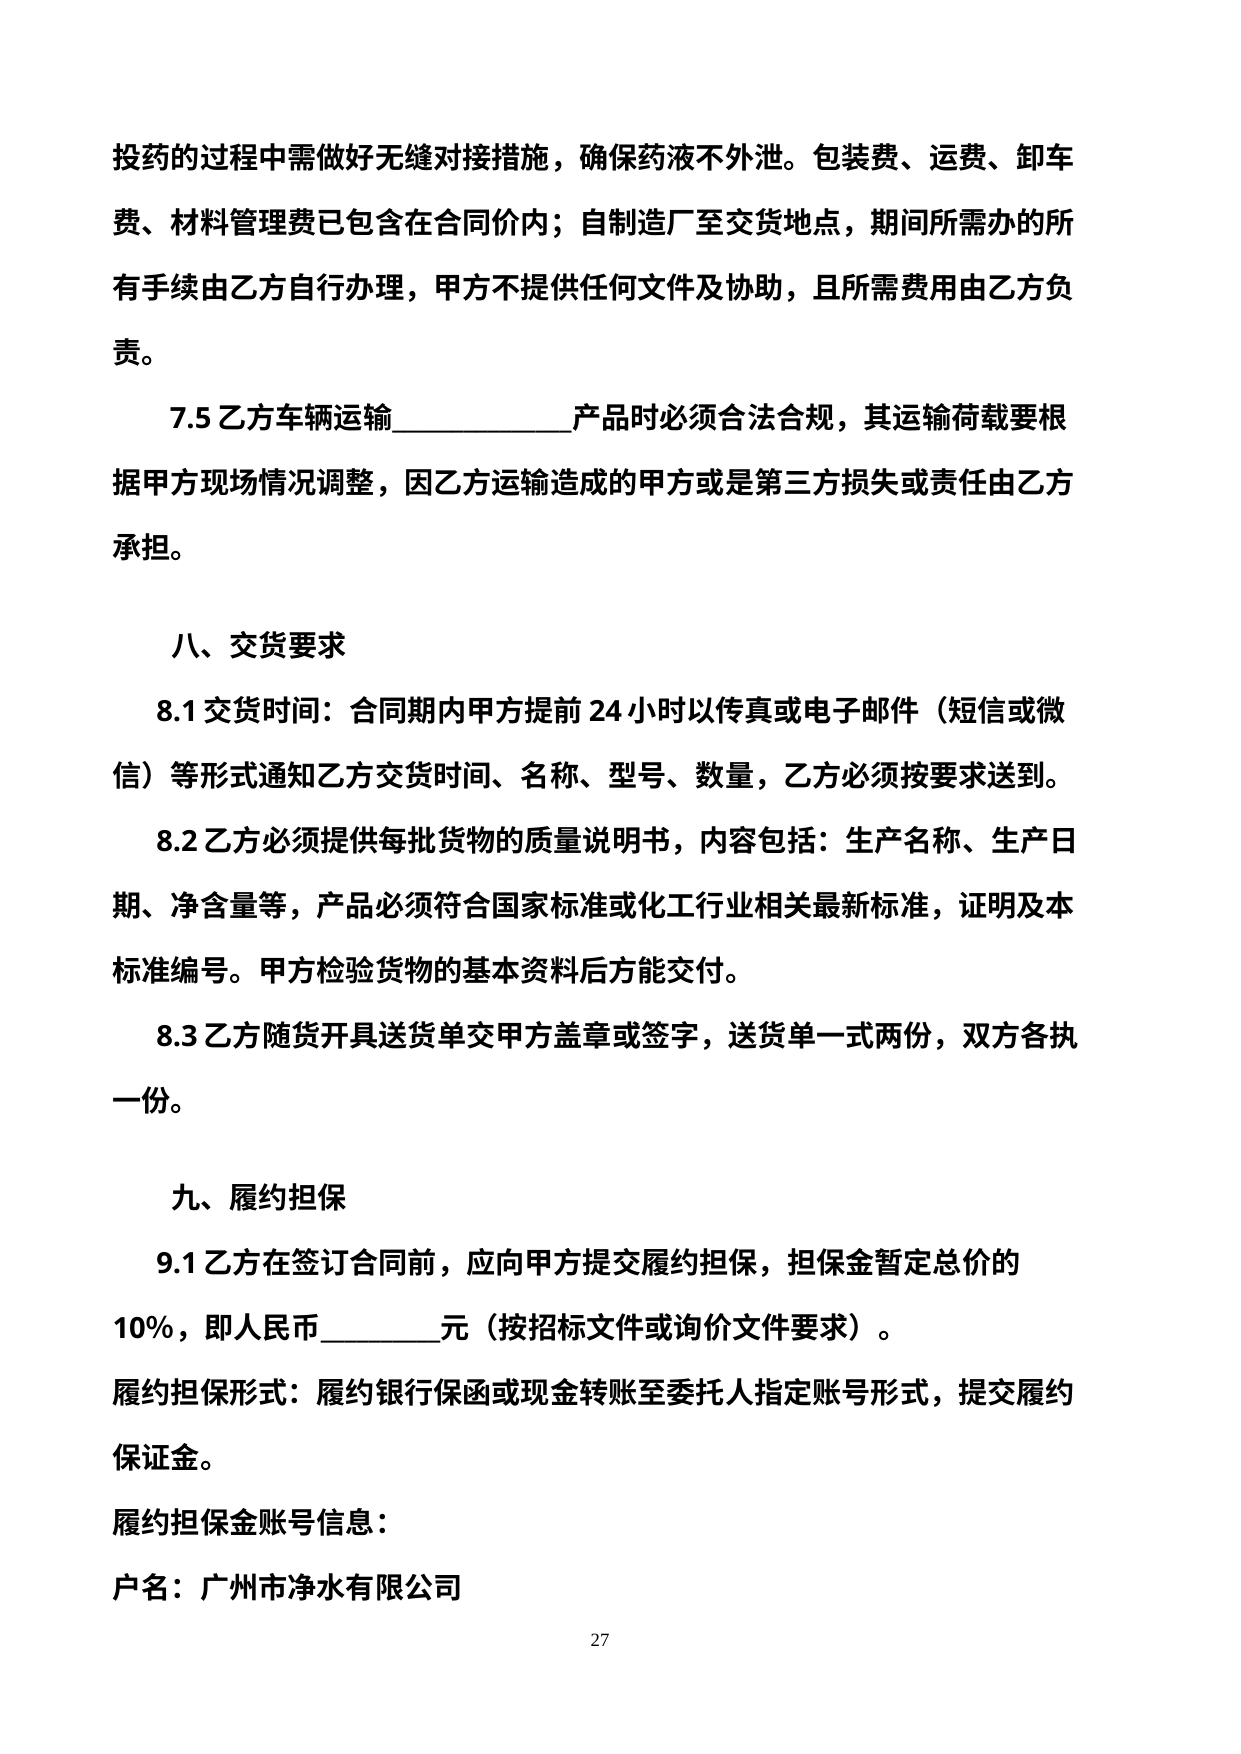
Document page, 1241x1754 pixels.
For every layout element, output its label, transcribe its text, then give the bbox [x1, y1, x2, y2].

text 8.3乙方随货开具送货单交甲方盖章或签字，送货单一式两份，双方各执一份。 [112, 1001, 1087, 1131]
text 履约担保金账号信息： [112, 1489, 1087, 1554]
text 8.2乙方必须提供每批货物的质量说明书，内容包括：生产名称、生产日期、净含量等，产品必须符合国家标准或化工行业相关最新标准，证明及本标准编号。甲方检验货物的基本资料后方能交付。 [112, 806, 1087, 1001]
text 8.1交货时间：合同期内甲方提前24小时以传真或电子邮件（短信或微信）等形式通知乙方交货时间、名称、型号、数量，乙方必须按要求送到。 [112, 676, 1087, 806]
text 7.5乙方车辆运输_______________产品时必须合法合规，其运输荷载要根据甲方现场情况调整，因乙方运输造成的甲方或是第三方损失或责任由乙方承担。 [112, 384, 1087, 579]
text 户名：广州市净水有限公司 [112, 1554, 1087, 1619]
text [112, 124, 1087, 384]
text 八、交货要求 [112, 611, 1087, 676]
text 履约担保形式：履约银行保函或现金转账至委托人指定账号形式，提交履约保证金。 [112, 1359, 1087, 1489]
text 九、履约担保 [112, 1164, 1087, 1229]
text 9.1乙方在签订合同前，应向甲方提交履约担保，担保金暂定总价的10％，即人民币__________元（按招标文件或询价文件要求）。 [112, 1229, 1087, 1359]
